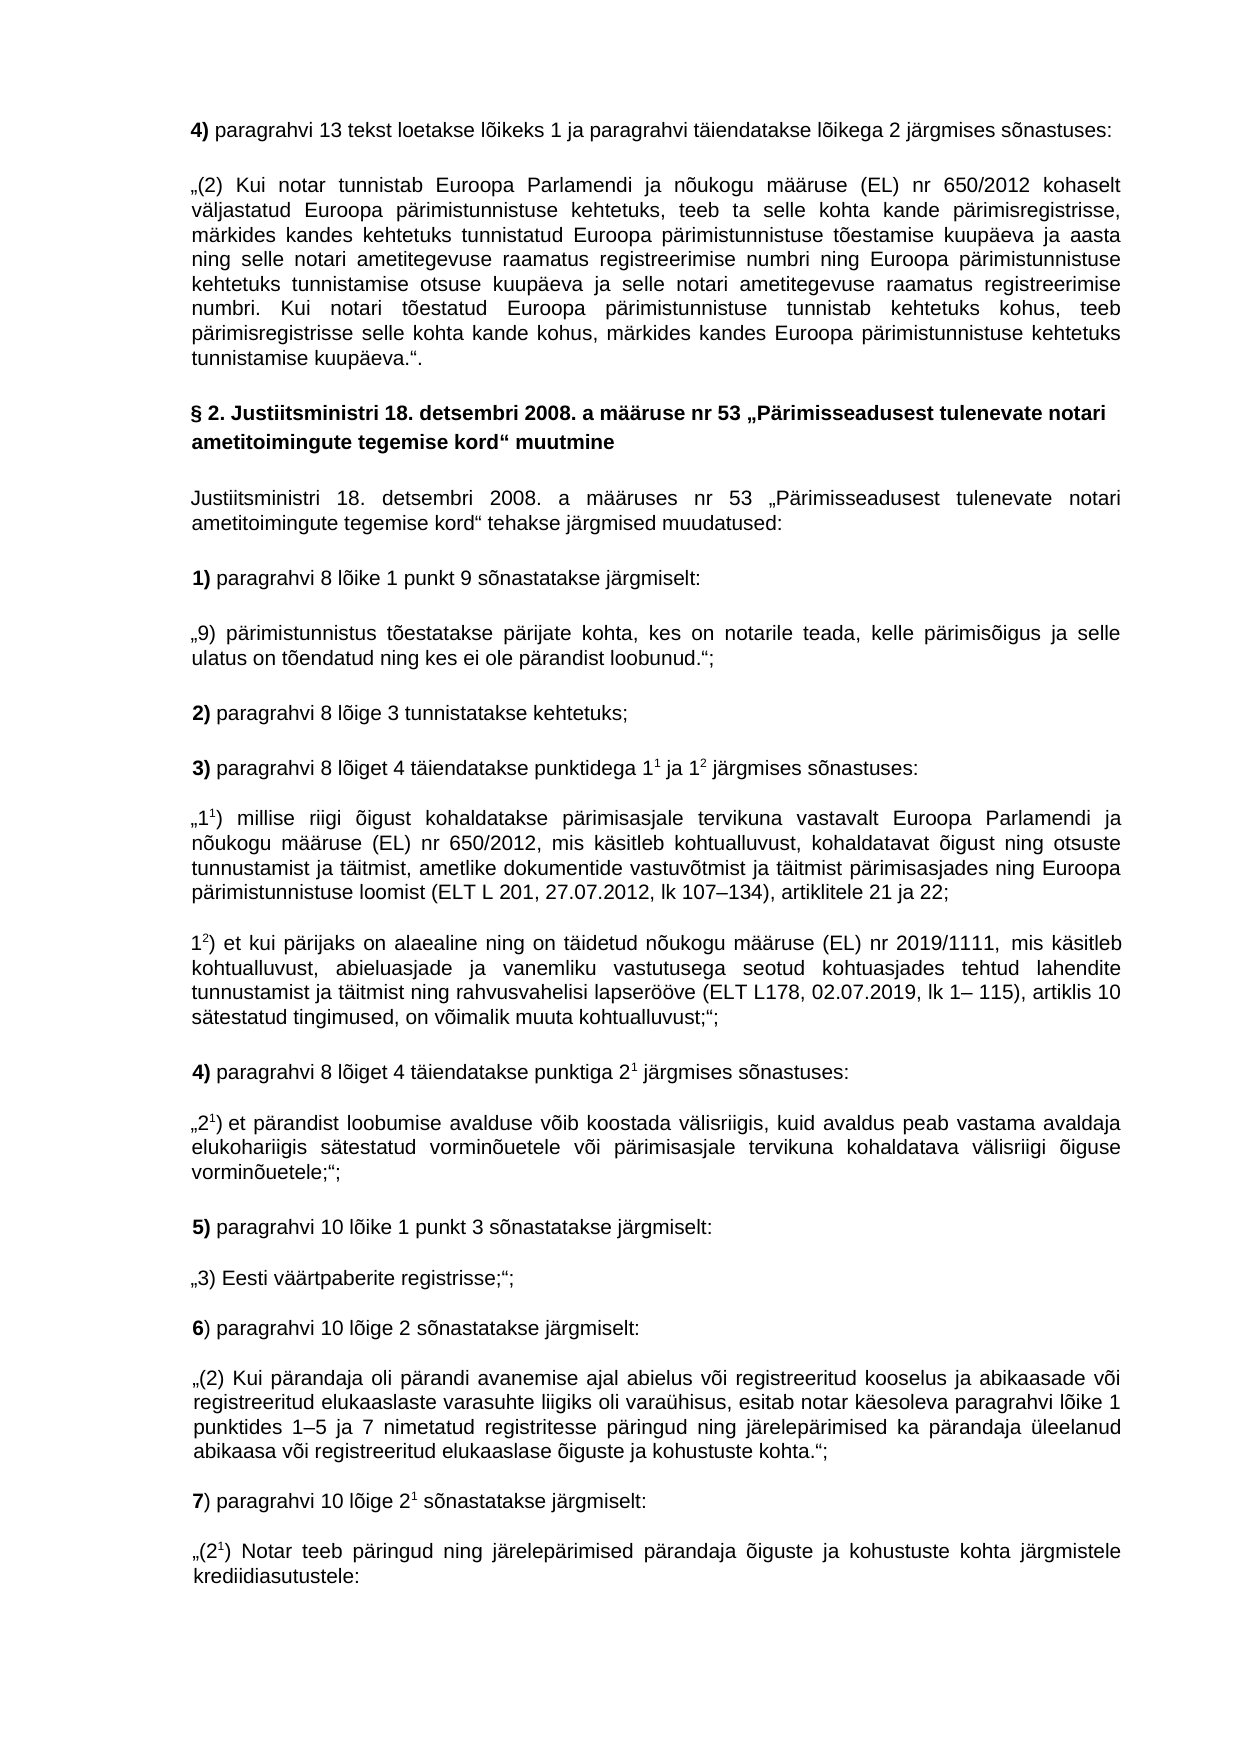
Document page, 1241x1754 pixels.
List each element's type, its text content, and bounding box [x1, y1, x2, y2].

text „(2) Kui pärandaja oli pärandi avanemise ajal abielus või registreeritud kooselus ja abikaasade või registreeritud elukaaslaste varasuhte liigiks oli varaühisus, esitab notar käesoleva paragrahvi lõike 1 punktides 1–5 ja 7 nimetatud registritesse päringud ning järelepärimised ka pärandaja üleelanud abikaasa või registreeritud elukaaslase õiguste ja kohustuste kohta.“; [192, 1365, 1122, 1463]
text 4) paragrahvi 13 tekst loetakse lõikeks 1 ja paragrahvi täiendatakse lõikega 2 järgmises sõnastuses: [190, 118, 1122, 142]
text „(21) Notar teeb päringud ning järelepärimised pärandaja õiguste ja kohustuste kohta järgmistele krediidiasutustele: [192, 1539, 1122, 1588]
list paragrahvi 8 lõiget 4 täiendatakse punktidega 11 ja 12 järgmises sõnastuses: [192, 756, 1122, 780]
text Justiitsministri 18. detsembri 2008. a määruses nr 53 „Pärimisseadusest tulenevate notari ametitoimingute tegemise kord“ tehakse järgmised muudatused: [190, 486, 1122, 535]
text „3) Eesti väärtpaberite registrisse;“; [190, 1266, 1122, 1290]
list paragrahvi 8 lõike 1 punkt 9 sõnastatakse järgmiselt: [192, 566, 1122, 590]
list paragrahvi 8 lõige 3 tunnistatakse kehtetuks; [192, 701, 1122, 725]
text 12) et kui pärijaks on alaealine ning on täidetud nõukogu määruse (EL) nr 2019/1111, mis käsitleb kohtualluvust, abieluasjade ja vanemliku vastutusega seotud kohtuasjades tehtud lahendite tunnustamist ja täitmist ning rahvusvahelisi lapserööve (ELT L178, 02.07.2019, lk 1– 115), artiklis 10 sätestatud tingimused, on võimalik muuta kohtualluvust;“; [190, 931, 1122, 1028]
text „9) pärimistunnistus tõestatakse pärijate kohta, kes on notarile teada, kelle pärimisõigus ja selle ulatus on tõendatud ning kes ei ole pärandist loobunud.“; [190, 621, 1122, 670]
list paragrahvi 8 lõiget 4 täiendatakse punktiga 21 järgmises sõnastuses: [192, 1060, 1122, 1084]
text 7) paragrahvi 10 lõige 21 sõnastatakse järgmiselt: [192, 1489, 1122, 1513]
text „(2) Kui notar tunnistab Euroopa Parlamendi ja nõukogu määruse (EL) nr 650/2012 kohaselt väljastatud Euroopa pärimistunnistuse kehtetuks, teeb ta selle kohta kande pärimisregistrisse, märkides kandes kehtetuks tunnistatud Euroopa pärimistunnistuse tõestamise kuupäeva ja aasta ning selle notari ametitegevuse raamatus registreerimise numbri ning Euroopa pärimistunnistuse kehtetuks tunnistamise otsuse kuupäeva ja selle notari ametitegevuse raamatus registreerimise numbri. Kui notari tõestatud Euroopa pärimistunnistuse tunnistab kehtetuks kohus, teeb pärimisregistrisse selle kohta kande kohus, märkides kandes Euroopa pärimistunnistuse kehtetuks tunnistamise kuupäeva.“. [190, 173, 1122, 369]
list paragrahvi 10 lõike 1 punkt 3 sõnastatakse järgmiselt: [192, 1215, 1122, 1239]
text § 2. Justiitsministri 18. detsembri 2008. a määruse nr 53 „Pärimisseadusest tulenevate notari ametitoimingute tegemise kord“ muutmine [190, 401, 1122, 454]
text „21) et pärandist loobumise avalduse võib koostada välisriigis, kuid avaldus peab vastama avaldaja elukohariigis sätestatud vorminõuetele või pärimisasjale tervikuna kohaldatava välisriigi õiguse vorminõuetele;“; [190, 1111, 1122, 1184]
text 6) paragrahvi 10 lõige 2 sõnastatakse järgmiselt: [192, 1316, 1122, 1340]
text „11) millise riigi õigust kohaldatakse pärimisasjale tervikuna vastavalt Euroopa Parlamendi ja nõukogu määruse (EL) nr 650/2012, mis käsitleb kohtualluvust, kohaldatavat õigust ning otsuste tunnustamist ja täitmist, ametlike dokumentide vastuvõtmist ja täitmist pärimisasjades ning Euroopa pärimistunnistuse loomist (ELT L 201, 27.07.2012, lk 107–134), artiklitele 21 ja 22; [190, 806, 1122, 904]
